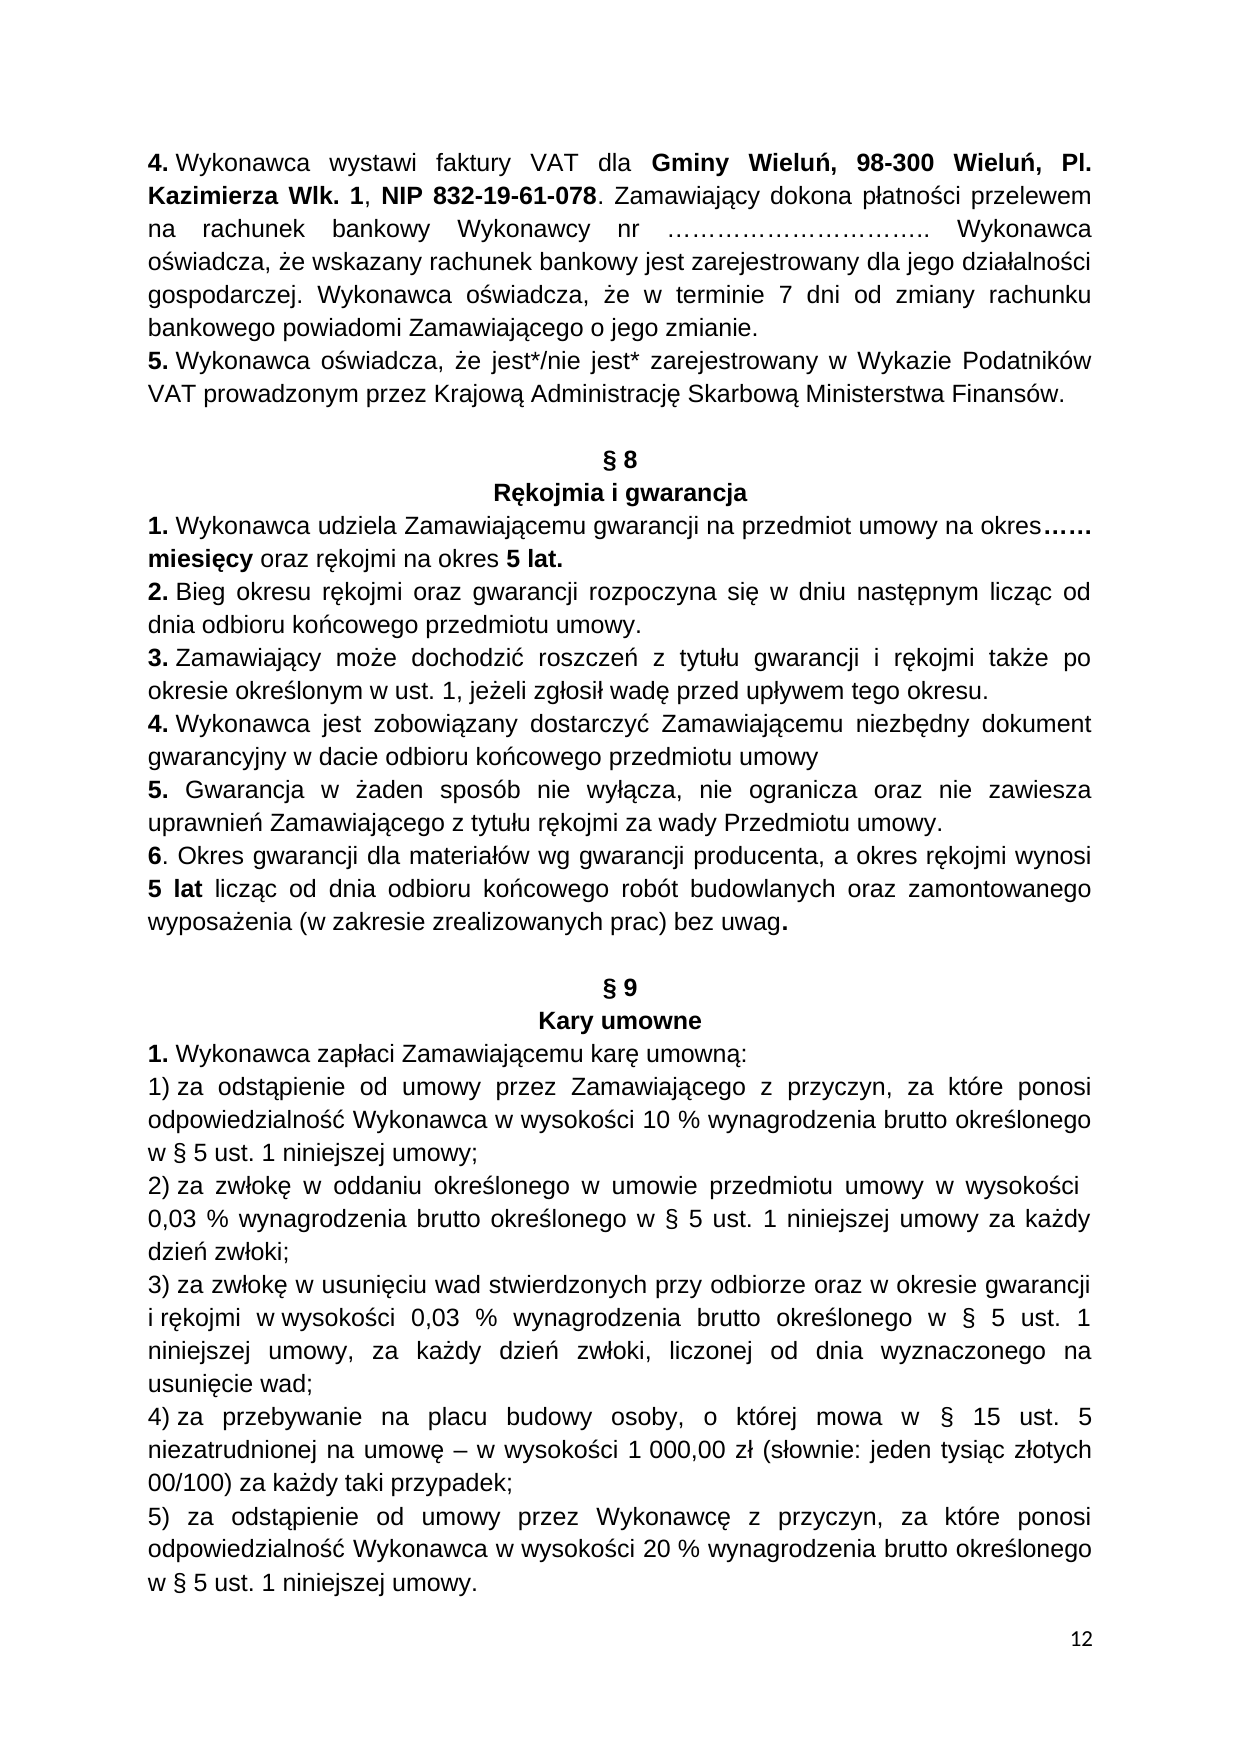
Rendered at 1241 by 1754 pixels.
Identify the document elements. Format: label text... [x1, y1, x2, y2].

text 2) za zwłokę w oddaniu określonego w umowie przedmiotu umowy w wysokości 0,03 % wynagrodzenia brutto określonego w § 5 ust. 1 niniejszej umowy za każdy dzień zwłoki; [148, 1171, 1093, 1266]
text 3) za zwłokę w usunięciu wad stwierdzonych przy odbiorze oraz w okresie gwarancji i rękojmi w wysokości 0,03 % wynagrodzenia brutto określonego w § 5 ust. 1 niniejszej umowy, za każdy dzień zwłoki, liczonej od dnia wyznaczonego na usunięcie wad; [148, 1270, 1093, 1398]
text § 9 [148, 973, 1093, 1002]
text 6. Okres gwarancji dla materiałów wg gwarancji producenta, a okres rękojmi wynosi 5 lat licząc od dnia odbioru końcowego robót budowlanych oraz zamontowanego wyposażenia (w zakresie zrealizowanych prac) bez uwag. [148, 841, 1093, 936]
text § 8 [148, 445, 1093, 473]
text 4. Wykonawca jest zobowiązany dostarczyć Zamawiającemu niezbędny dokument gwarancyjny w dacie odbioru końcowego przedmiotu umowy [148, 709, 1093, 771]
text Kary umowne [148, 1006, 1093, 1035]
text 1) za odstąpienie od umowy przez Zamawiającego z przyczyn, za które ponosi odpowiedzialność Wykonawca w wysokości 10 % wynagrodzenia brutto określonego w § 5 ust. 1 niniejszej umowy; [148, 1072, 1093, 1167]
text 5) za odstąpienie od umowy przez Wykonawcę z przyczyn, za które ponosi odpowiedzialność Wykonawca w wysokości 20 % wynagrodzenia brutto określonego w § 5 ust. 1 niniejszej umowy. [148, 1501, 1093, 1596]
text 1. Wykonawca udziela Zamawiającemu gwarancji na przedmiot umowy na okres…… miesięcy oraz rękojmi na okres 5 lat. [148, 511, 1093, 573]
text 3. Zamawiający może dochodzić roszczeń z tytułu gwarancji i rękojmi także po okresie określonym w ust. 1, jeżeli zgłosił wadę przed upływem tego okresu. [148, 643, 1093, 705]
text 4. Wykonawca wystawi faktury VAT dla Gminy Wieluń, 98-300 Wieluń, Pl. Kazimierza Wlk. 1, NIP 832-19-61-078. Zamawiający dokona płatności przelewem na rachunek bankowy Wykonawcy nr ………………………….. Wykonawca oświadcza, że wskazany rachunek bankowy jest zarejestrowany dla jego działalności gospodarczej. Wykonawca oświadcza, że w terminie 7 dni od zmiany rachunku bankowego powiadomi Zamawiającego o jego zmianie. [148, 148, 1093, 341]
text 1. Wykonawca zapłaci Zamawiającemu karę umowną: [148, 1039, 1093, 1068]
text 5. Gwarancja w żaden sposób nie wyłącza, nie ogranicza oraz nie zawiesza uprawnień Zamawiającego z tytułu rękojmi za wady Przedmiotu umowy. [148, 775, 1093, 837]
text 4) za przebywanie na placu budowy osoby, o której mowa w § 15 ust. 5 niezatrudnionej na umowę – w wysokości 1 000,00 zł (słownie: jeden tysiąc złotych 00/100) za każdy taki przypadek; [148, 1402, 1093, 1497]
text 2. Bieg okresu rękojmi oraz gwarancji rozpoczyna się w dniu następnym licząc od dnia odbioru końcowego przedmiotu umowy. [148, 577, 1093, 639]
text Rękojmia i gwarancja [148, 478, 1093, 507]
text 5. Wykonawca oświadcza, że jest*/nie jest* zarejestrowany w Wykazie Podatników VAT prowadzonym przez Krajową Administrację Skarbową Ministerstwa Finansów. [148, 346, 1093, 407]
